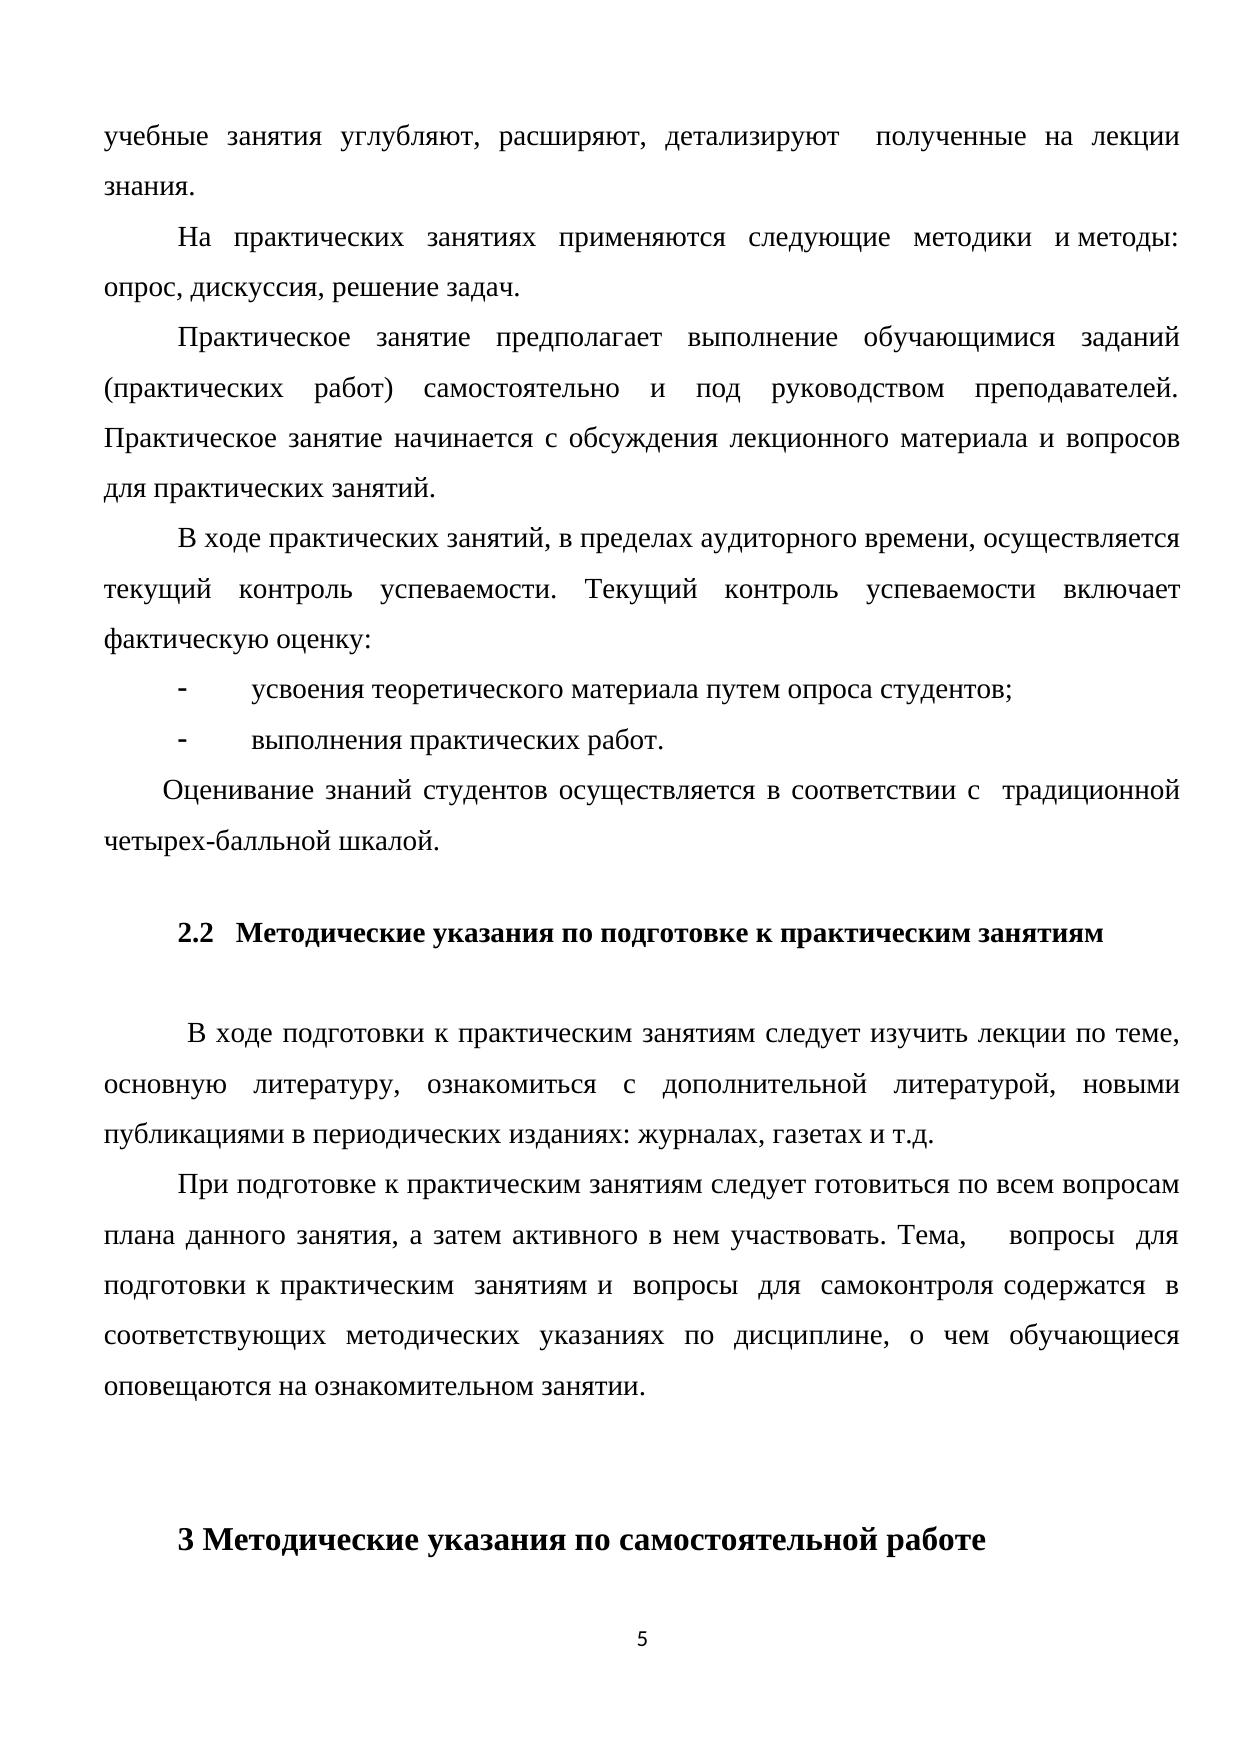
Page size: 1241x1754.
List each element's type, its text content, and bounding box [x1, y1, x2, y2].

text Оценивание знаний студентов осуществляется в соответствии с традиционной четырех-балльной шкалой. [103, 772, 1181, 856]
text На практических занятиях применяются следующие методики и методы: опрос, дискуссия, решение задач. [103, 219, 1181, 303]
subtitle 3 Методические указания по самостоятельной работе [103, 1519, 1181, 1557]
subtitle 2.2 Методические указания по подготовке к практическим занятиям [103, 915, 1181, 948]
text В ходе подготовки к практическим занятиям следует изучить лекции по теме, основную литературу, ознакомиться с дополнительной литературой, новыми публикациями в периодических изданиях: журналах, газетах и т.д. [103, 1016, 1181, 1150]
list выполнения практических работ. [103, 722, 1181, 756]
text При подготовке к практическим занятиям следует готовиться по всем вопросам плана данного занятия, а затем активного в нем участвовать. Тема, вопросы для подготовки к практическим занятиям и вопросы для самоконтроля содержатся в соответствующих методических указаниях по дисциплине, о чем обучающиеся оповещаются на ознакомительном занятии. [103, 1167, 1181, 1401]
text Практическое занятие предполагает выполнение обучающимися заданий (практических работ) самостоятельно и под руководством преподавателей. Практическое занятие начинается с обсуждения лекционного материала и вопросов для практических занятий. [103, 319, 1181, 504]
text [103, 118, 1181, 202]
list усвоения теоретического материала путем опроса студентов; [103, 672, 1181, 705]
text В ходе практических занятий, в пределах аудиторного времени, осуществляется текущий контроль успеваемости. Текущий контроль успеваемости включает фактическую оценку: [103, 521, 1181, 655]
